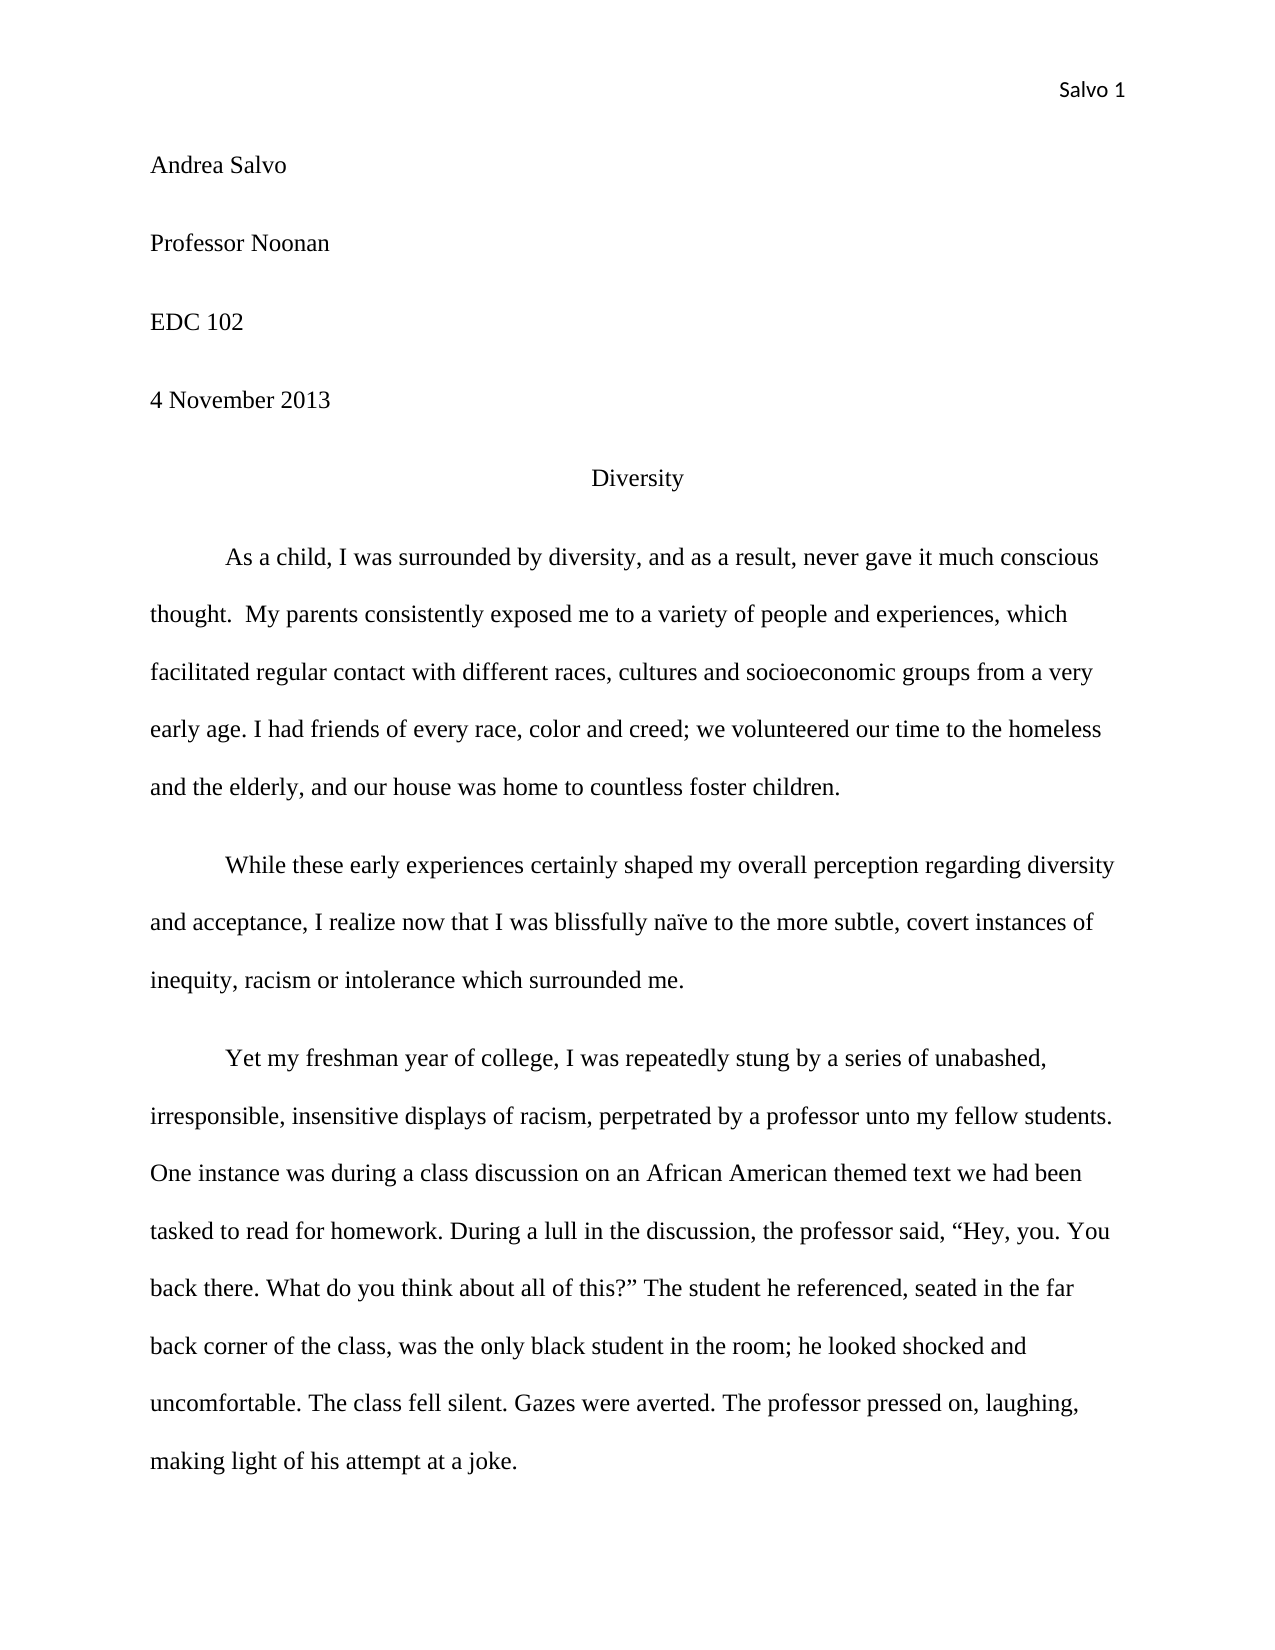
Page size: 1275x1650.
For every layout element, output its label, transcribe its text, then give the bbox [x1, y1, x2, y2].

text Diversity [150, 463, 1125, 492]
text Andrea Salvo [150, 150, 1125, 179]
text While these early experiences certainly shaped my overall perception regarding diversity and acceptance, I realize now that I was blissfully naïve to the more subtle, covert instances of inequity, racism or intolerance which surrounded me. [150, 850, 1125, 994]
text As a child, I was surrounded by diversity, and as a result, never gave it much conscious thought. My parents consistently exposed me to a variety of people and experiences, which facilitated regular contact with different races, cultures and socioeconomic groups from a very early age. I had friends of every race, color and creed; we volunteered our time to the homeless and the elderly, and our house was home to countless foster children. [150, 542, 1125, 800]
text EDC 102 [150, 307, 1125, 335]
text Professor Noonan [150, 228, 1125, 257]
text 4 November 2013 [150, 385, 1125, 414]
text Yet my freshman year of college, I was repeatedly stung by a series of unabashed, irresponsible, insensitive displays of racism, perpetrated by a professor unto my fellow students. One instance was during a class discussion on an African American themed text we had been tasked to read for homework. During a lull in the discussion, the professor said, “Hey, you. You back there. What do you think about all of this?” The student he referenced, seated in the far back corner of the class, was the only black student in the room; he looked shocked and uncomfortable. The class fell silent. Gazes were averted. The professor pressed on, laughing, making light of his attempt at a joke. [150, 1043, 1125, 1474]
